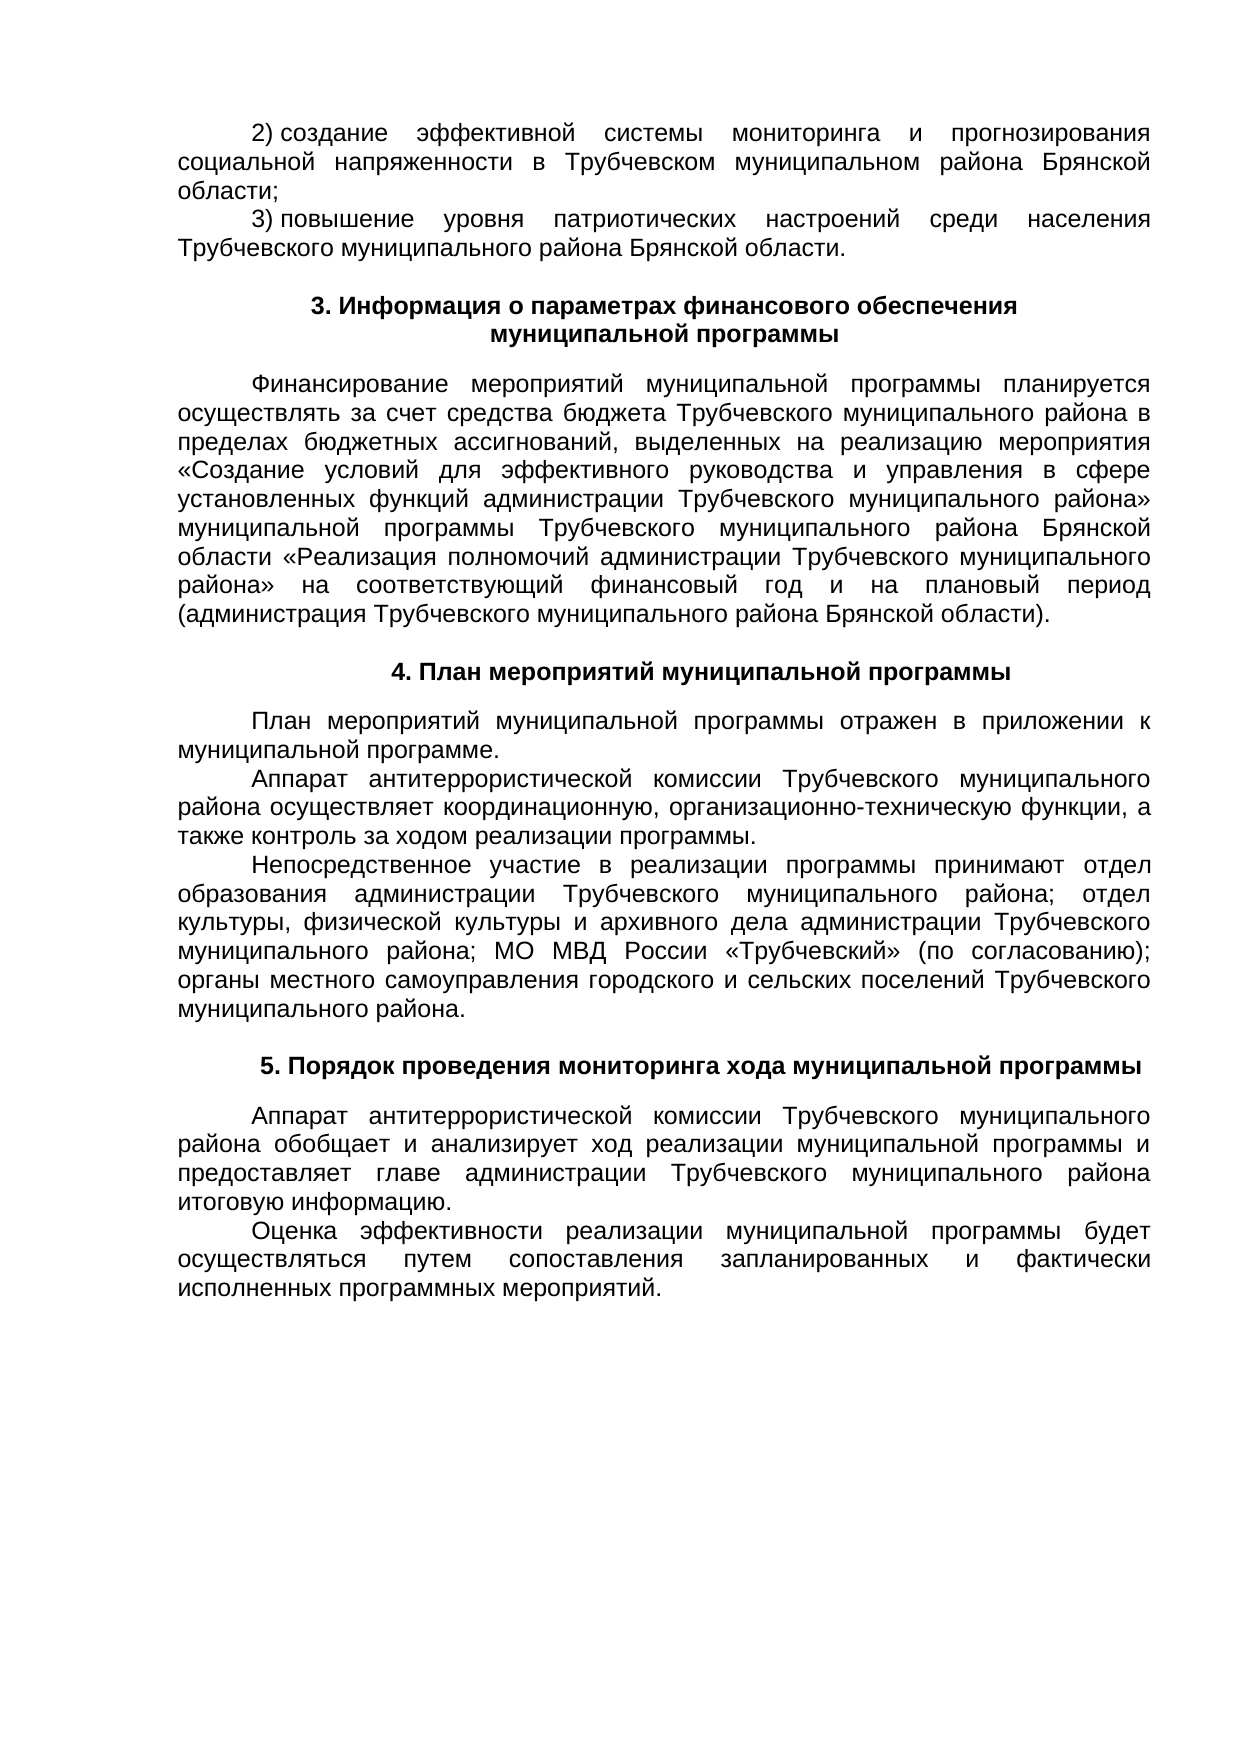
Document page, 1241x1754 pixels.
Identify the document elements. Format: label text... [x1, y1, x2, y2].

text Аппарат антитеррористической комиссии Трубчевского муниципального района обобщает и анализирует ход реализации муниципальной программы и предоставляет главе администрации Трубчевского муниципального района итоговую информацию. [177, 1101, 1152, 1216]
list создание эффективной системы мониторинга и прогнозирования социальной напряженности в Трубчевском муниципальном района Брянской области; [177, 118, 1152, 204]
list Информация о параметрах финансового обеспечения [177, 291, 1152, 319]
text Непосредственное участие в реализации программы принимают отдел образования администрации Трубчевского муниципального района; отдел культуры, физической культуры и архивного дела администрации Трубчевского муниципального района; МО МВД России «Трубчевский» (по согласованию); органы местного самоуправления городского и сельских поселений Трубчевского муниципального района. [177, 850, 1152, 1022]
text Аппарат антитеррористической комиссии Трубчевского муниципального района осуществляет координационную, организационно-техническую функции, а также контроль за ходом реализации программы. [177, 763, 1152, 850]
text Финансирование мероприятий муниципальной программы планируется осуществлять за счет средства бюджета Трубчевского муниципального района в пределах бюджетных ассигнований, выделенных на реализацию мероприятия «Создание условий для эффективного руководства и управления в сфере установленных функций администрации Трубчевского муниципального района» муниципальной программы Трубчевского муниципального района Брянской области «Реализация полномочий администрации Трубчевского муниципального района» на соответствующий финансовый год и на плановый период (администрация Трубчевского муниципального района Брянской области). [177, 369, 1152, 628]
list муниципальной программы [177, 319, 1152, 348]
text План мероприятий муниципальной программы отражен в приложении к муниципальной программе. [177, 706, 1152, 763]
list Порядок проведения мониторинга хода муниципальной программы [177, 1051, 1152, 1080]
text Оценка эффективности реализации муниципальной программы будет осуществляться путем сопоставления запланированных и фактически исполненных программных мероприятий. [177, 1216, 1152, 1302]
list повышение уровня патриотических настроений среди населения Трубчевского муниципального района Брянской области. [177, 204, 1152, 262]
list План мероприятий муниципальной программы [177, 656, 1152, 685]
